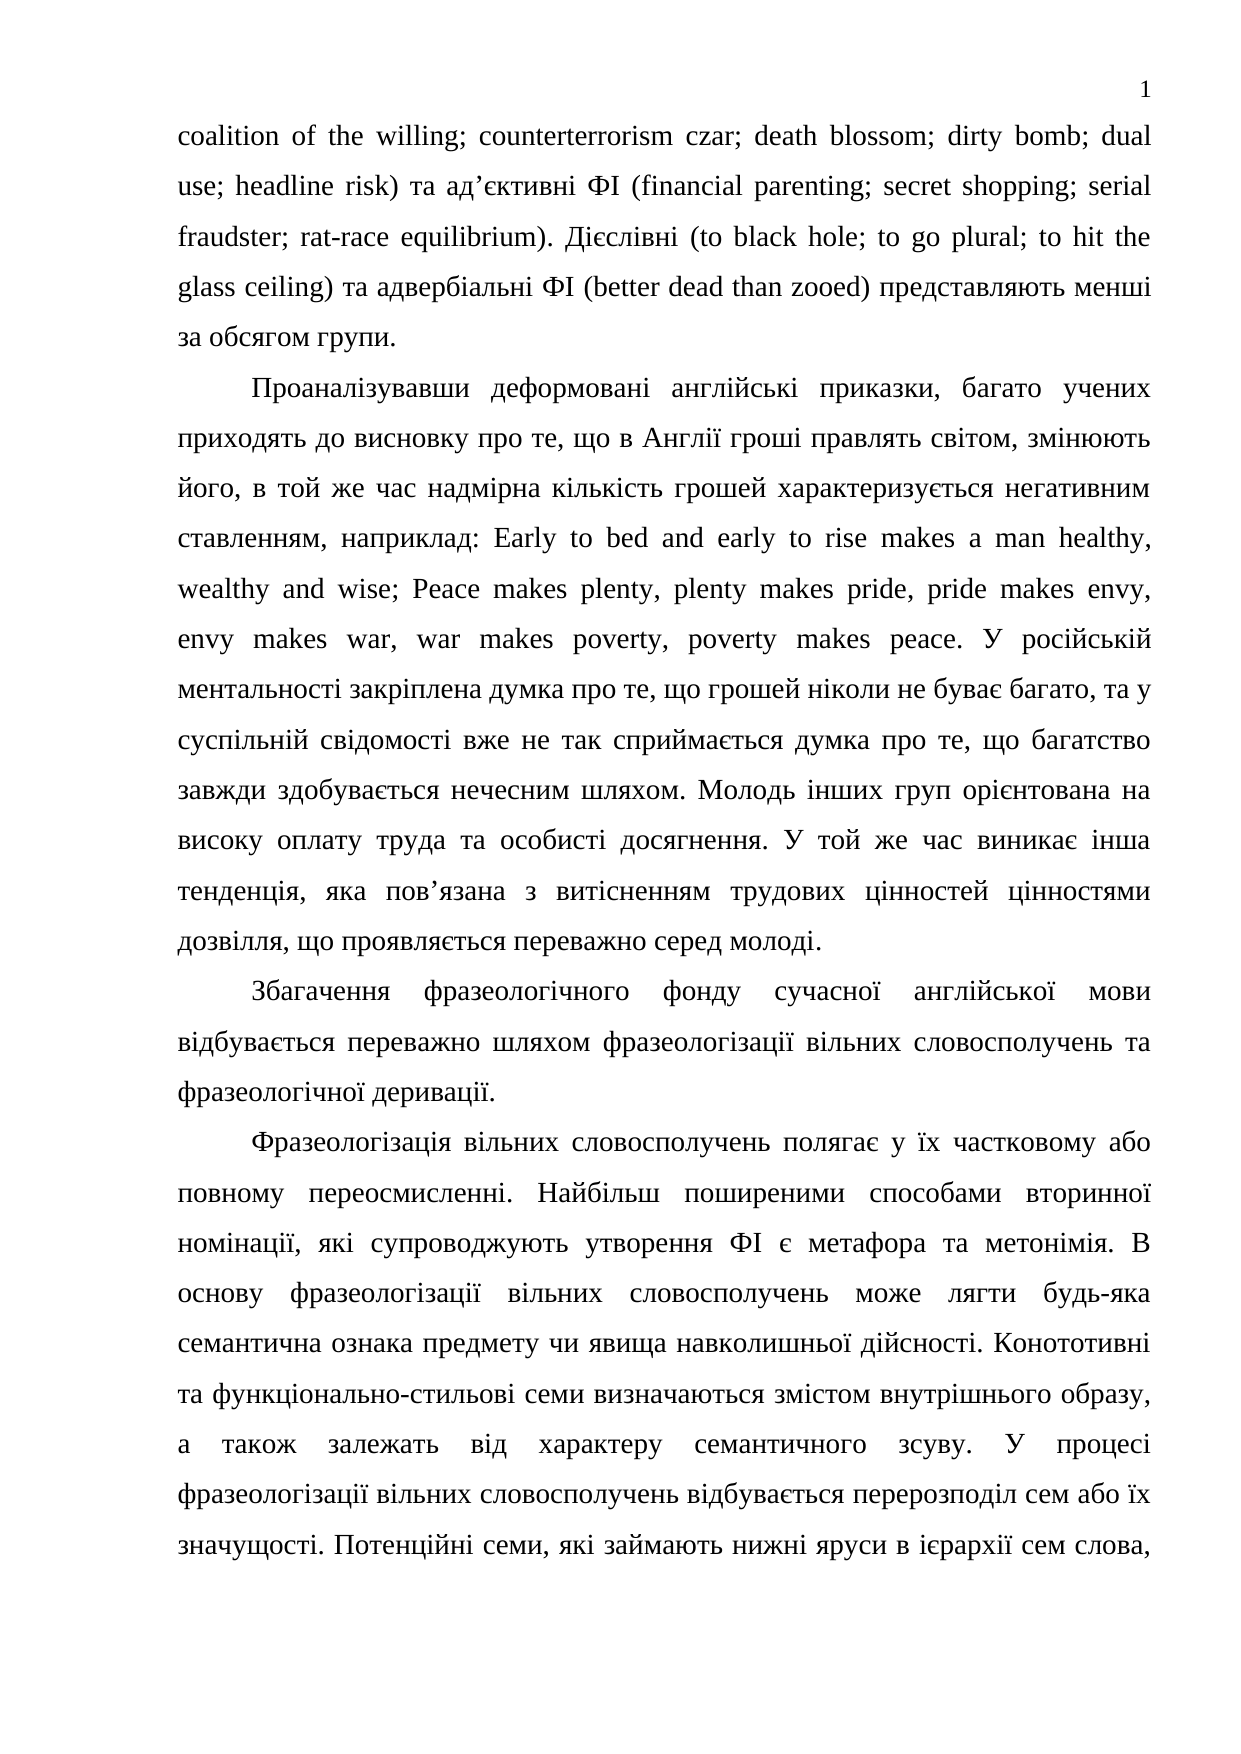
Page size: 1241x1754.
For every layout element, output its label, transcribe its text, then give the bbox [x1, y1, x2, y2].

text Збагачення фразеологічного фонду сучасної англійської мови відбувається переважно шляхом фразеологізації вільних словосполучень та фразеологічної деривації. [177, 973, 1152, 1108]
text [177, 1124, 1152, 1560]
text Проаналізувавши деформовані англійські приказки, багато учених приходять до висновку про те, що в Англії гроші правлять світом, змінюють його, в той же час надмірна кількість грошей характеризується негативним ставленням, наприклад: Early to bed and early to rise makes a man healthy, wealthy and wise; Peace makes plenty, plenty makes pride, pride makes envy, envy makes war, war makes poverty, poverty makes peace. У російській ментальності закріплена думка про те, що грошей ніколи не буває багато, та у суспільній свідомості вже не так сприймається думка про те, що багатство завжди здобувається нечесним шляхом. Молодь інших груп орієнтована на високу оплату труда та особисті досягнення. У той же час виникає інша тенденція, яка пов’язана з витісненням трудових цінностей цінностями дозвілля, що проявляється переважно серед молоді. [177, 370, 1152, 957]
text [177, 118, 1152, 353]
